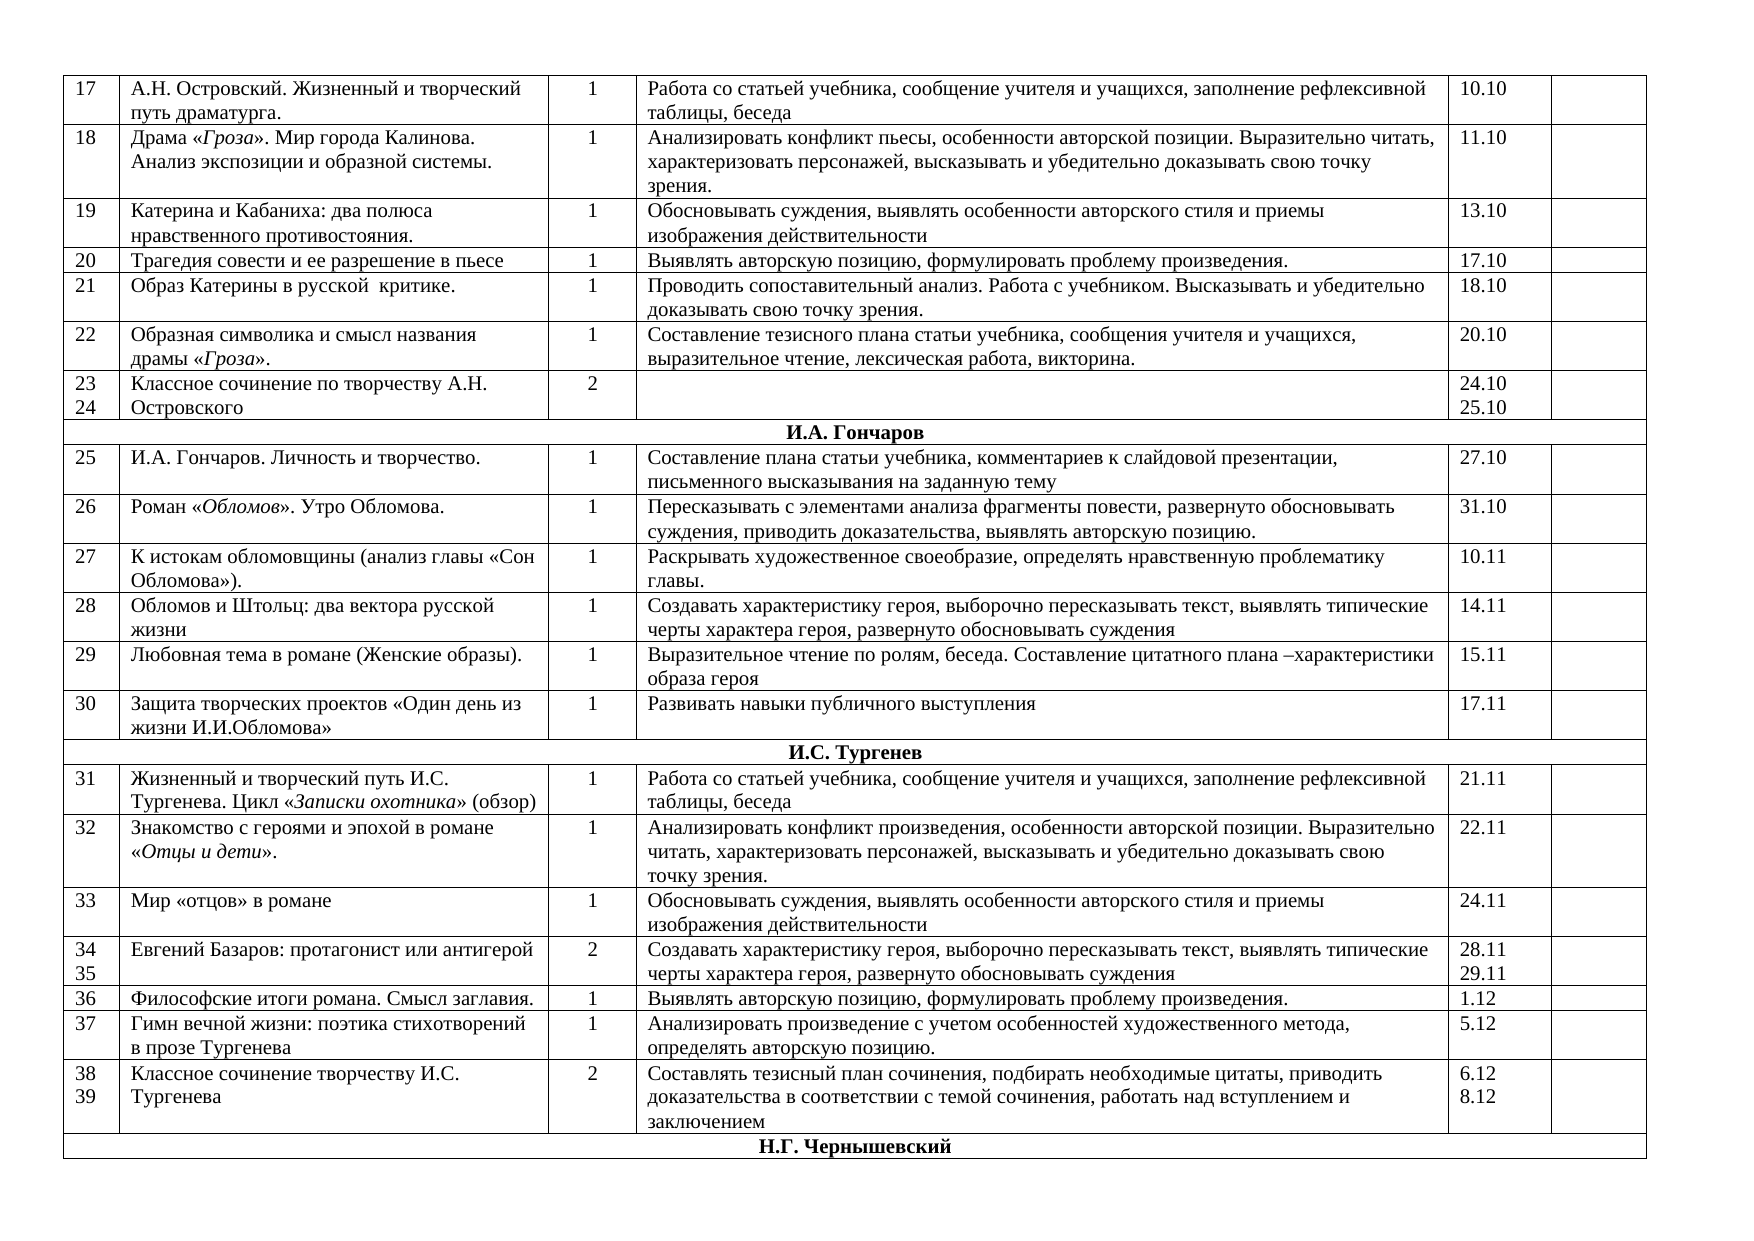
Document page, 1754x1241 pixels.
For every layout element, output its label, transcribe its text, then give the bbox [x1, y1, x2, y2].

table_cell Развивать навыки публичного выступления [637, 691, 1448, 739]
table_cell 22 [64, 322, 119, 370]
table_cell Философские итоги романа. Смысл заглавия. [120, 986, 548, 1010]
table_cell 28.11 29.11 [1449, 937, 1551, 985]
table_cell 17 [64, 76, 119, 124]
table_cell Любовная тема в романе (Женские образы). [120, 642, 548, 690]
table_cell И.С. Тургенев [64, 740, 1646, 764]
table_cell Образ Катерины в русской критике. [120, 273, 548, 321]
table_cell 24.11 [1449, 888, 1551, 936]
table_cell Составление плана статьи учебника, комментариев к слайдовой презентации, письменного высказывания на заданную тему [637, 445, 1448, 493]
table_cell [1552, 199, 1646, 247]
table_cell И.А. Гончаров [64, 420, 1646, 444]
table_cell Обосновывать суждения, выявлять особенности авторского стиля и приемы изображения действительности [637, 199, 1448, 247]
table_cell 1 [549, 986, 636, 1010]
table_cell Анализировать конфликт произведения, особенности авторской позиции. Выразительно читать, характеризовать персонажей, высказывать и убедительно доказывать свою точку зрения. [637, 815, 1448, 887]
table_cell 18.10 [1449, 273, 1551, 321]
table_cell Анализировать произведение с учетом особенностей художественного метода, определять авторскую позицию. [637, 1011, 1448, 1059]
table_cell 1 [549, 642, 636, 690]
table_cell [1552, 273, 1646, 321]
table_cell 13.10 [1449, 199, 1551, 247]
table_cell 20 [64, 248, 119, 272]
table_cell [1552, 642, 1646, 690]
table_cell 2 [549, 1060, 636, 1133]
table_cell Гимн вечной жизни: поэтика стихотворений в прозе Тургенева [120, 1011, 548, 1059]
table_cell [1552, 691, 1646, 739]
table_cell 21.11 [1449, 765, 1551, 813]
table_cell 1 [549, 248, 636, 272]
table_cell 17.10 [1449, 248, 1551, 272]
table_cell Создавать характеристику героя, выборочно пересказывать текст, выявлять типические черты характера героя, развернуто обосновывать суждения [637, 593, 1448, 641]
table_cell Роман «Обломов». Утро Обломова. [120, 495, 548, 543]
table_cell 21 [64, 273, 119, 321]
table_cell Евгений Базаров: протагонист или антигерой [120, 937, 548, 985]
table_cell 15.11 [1449, 642, 1551, 690]
table_cell Составление тезисного плана статьи учебника, сообщения учителя и учащихся, выразительное чтение, лексическая работа, викторина. [637, 322, 1448, 370]
table_cell 2 [549, 371, 636, 419]
table_cell Защита творческих проектов «Один день из жизни И.И.Обломова» [120, 691, 548, 739]
table_cell Создавать характеристику героя, выборочно пересказывать текст, выявлять типические черты характера героя, развернуто обосновывать суждения [637, 937, 1448, 985]
table_cell Катерина и Кабаниха: два полюса нравственного противостояния. [120, 199, 548, 247]
table_cell 27.10 [1449, 445, 1551, 493]
table_cell 1 [549, 544, 636, 592]
table_cell [1552, 937, 1646, 985]
table_cell 10.11 [1449, 544, 1551, 592]
table_cell 1 [549, 445, 636, 493]
table_cell Выявлять авторскую позицию, формулировать проблему произведения. [637, 986, 1448, 1010]
table_cell [1552, 765, 1646, 813]
table_cell 25 [64, 445, 119, 493]
table_cell 10.10 [1449, 76, 1551, 124]
table_cell [1552, 593, 1646, 641]
table_cell [1552, 125, 1646, 197]
table_cell 1 [549, 199, 636, 247]
table_cell 33 [64, 888, 119, 936]
table_cell 30 [64, 691, 119, 739]
table_cell 5.12 [1449, 1011, 1551, 1059]
table_cell [1552, 371, 1646, 419]
table_cell 22.11 [1449, 815, 1551, 887]
table_cell 27 [64, 544, 119, 592]
table_cell Жизненный и творческий путь И.С. Тургенева. Цикл «Записки охотника» (обзор) [120, 765, 548, 813]
table_cell Работа со статьей учебника, сообщение учителя и учащихся, заполнение рефлексивной таблицы, беседа [637, 765, 1448, 813]
table_cell 1.12 [1449, 986, 1551, 1010]
table_cell 29 [64, 642, 119, 690]
table_cell 18 [64, 125, 119, 197]
table_cell Обосновывать суждения, выявлять особенности авторского стиля и приемы изображения действительности [637, 888, 1448, 936]
table_cell 6.12 8.12 [1449, 1060, 1551, 1133]
table_cell 17.11 [1449, 691, 1551, 739]
table_cell Мир «отцов» в романе [120, 888, 548, 936]
table_cell 1 [549, 888, 636, 936]
table_cell 1 [549, 273, 636, 321]
table_cell Раскрывать художественное своеобразие, определять нравственную проблематику главы. [637, 544, 1448, 592]
table_cell Образная символика и смысл названия драмы «Гроза». [120, 322, 548, 370]
table_cell 20.10 [1449, 322, 1551, 370]
table_cell 1 [549, 125, 636, 197]
table_cell Классное сочинение по творчеству А.Н. Островского [120, 371, 548, 419]
table_cell 1 [549, 815, 636, 887]
table_cell Анализировать конфликт пьесы, особенности авторской позиции. Выразительно читать, характеризовать персонажей, высказывать и убедительно доказывать свою точку зрения. [637, 125, 1448, 197]
table_cell К истокам обломовщины (анализ главы «Сон Обломова»). [120, 544, 548, 592]
table_cell Драма «Гроза». Мир города Калинова. Анализ экспозиции и образной системы. [120, 125, 548, 197]
table_cell [1552, 495, 1646, 543]
table_cell А.Н. Островский. Жизненный и творческий путь драматурга. [120, 76, 548, 124]
table_cell 34 35 [64, 937, 119, 985]
table_cell 24.10 25.10 [1449, 371, 1551, 419]
table_cell 11.10 [1449, 125, 1551, 197]
table_cell Обломов и Штольц: два вектора русской жизни [120, 593, 548, 641]
table_cell 1 [549, 76, 636, 124]
table_cell 26 [64, 495, 119, 543]
table_cell [1552, 248, 1646, 272]
table_cell 23 24 [64, 371, 119, 419]
table_cell Н.Г. Чернышевский [64, 1134, 1646, 1158]
table_cell Выразительное чтение по ролям, беседа. Составление цитатного плана –характеристики образа героя [637, 642, 1448, 690]
table_cell [1552, 322, 1646, 370]
table_cell 28 [64, 593, 119, 641]
table_cell 1 [549, 691, 636, 739]
table_cell [1552, 815, 1646, 887]
table_cell 1 [549, 495, 636, 543]
table_cell [1552, 986, 1646, 1010]
table_cell [1552, 76, 1646, 124]
table_cell Проводить сопоставительный анализ. Работа с учебником. Высказывать и убедительно доказывать свою точку зрения. [637, 273, 1448, 321]
table_cell 38 39 [64, 1060, 119, 1133]
table_cell Знакомство с героями и эпохой в романе «Отцы и дети». [120, 815, 548, 887]
table_cell 36 [64, 986, 119, 1010]
table_cell Выявлять авторскую позицию, формулировать проблему произведения. [637, 248, 1448, 272]
table_cell 1 [549, 1011, 636, 1059]
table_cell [637, 76, 1448, 124]
table_cell 31 [64, 765, 119, 813]
table_cell 31.10 [1449, 495, 1551, 543]
table_cell И.А. Гончаров. Личность и творчество. [120, 445, 548, 493]
table_cell [1552, 1011, 1646, 1059]
table_cell 2 [549, 937, 636, 985]
table_cell 32 [64, 815, 119, 887]
table_cell Классное сочинение творчеству И.С. Тургенева [120, 1060, 548, 1133]
table_cell [1552, 888, 1646, 936]
table_cell 37 [64, 1011, 119, 1059]
table_cell 1 [549, 322, 636, 370]
table_cell 19 [64, 199, 119, 247]
table_cell 14.11 [1449, 593, 1551, 641]
table_cell [637, 371, 1448, 419]
table_cell Составлять тезисный план сочинения, подбирать необходимые цитаты, приводить доказательства в соответствии с темой сочинения, работать над вступлением и заключением [637, 1060, 1448, 1133]
table_cell [1552, 544, 1646, 592]
table_cell 1 [549, 765, 636, 813]
table_cell Пересказывать с элементами анализа фрагменты повести, развернуто обосновывать суждения, приводить доказательства, выявлять авторскую позицию. [637, 495, 1448, 543]
table_cell Трагедия совести и ее разрешение в пьесе [120, 248, 548, 272]
table_cell [1552, 445, 1646, 493]
table_cell [1552, 1060, 1646, 1133]
table_cell 1 [549, 593, 636, 641]
